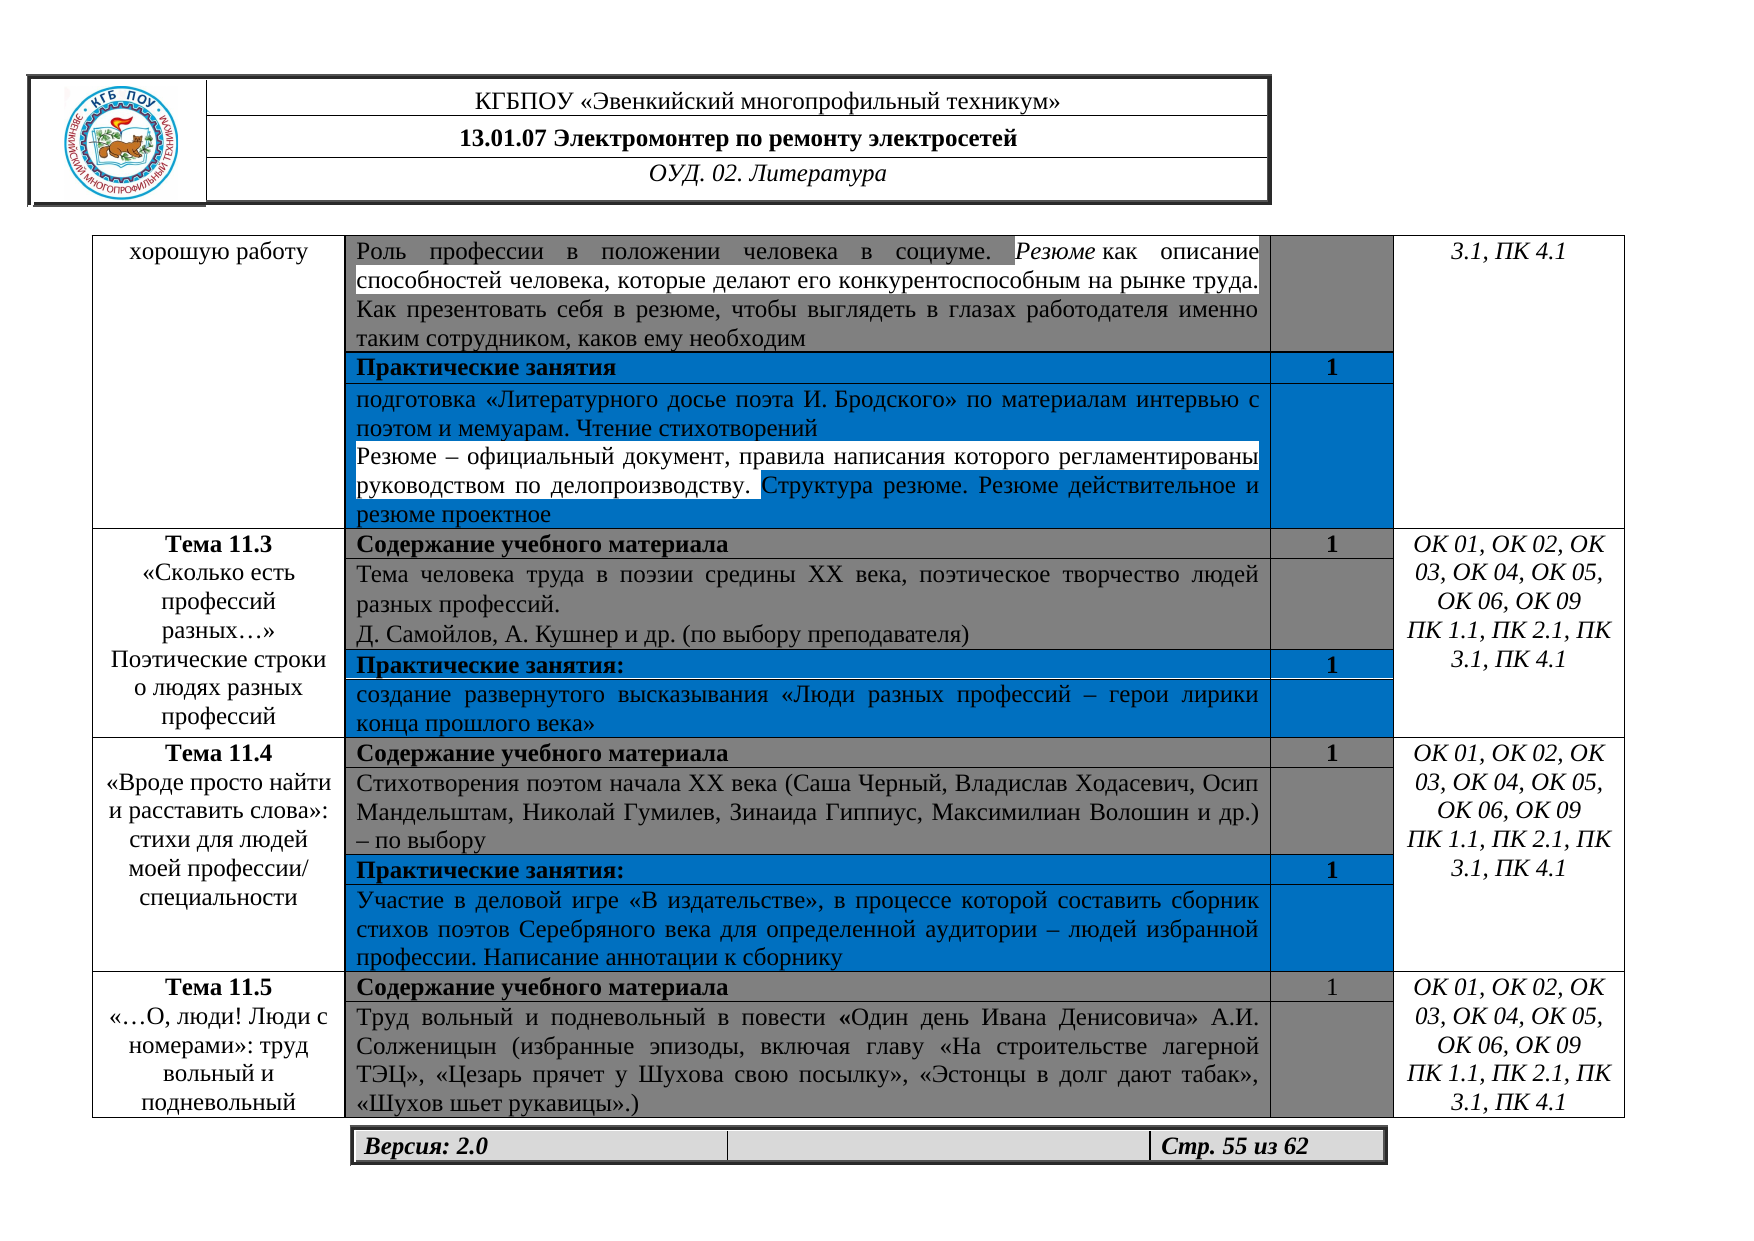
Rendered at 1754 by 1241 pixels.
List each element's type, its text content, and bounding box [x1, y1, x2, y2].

table_cell Участие в деловой игре «В издательстве», в процессе которой составить сборник стихов поэтов Серебряного века для определенной аудитории – людей избранной профессии. Написание аннотации к сборнику [346, 885, 1270, 971]
table_cell [1271, 236, 1393, 351]
table_cell 1 [1271, 972, 1393, 1001]
table_cell ОК 01, ОК 02, ОК 03, ОК 04, ОК 05, ОК 06, ОК 09 ПК 1.1, ПК 2.1, ПК 3.1, ПК 4.1 [1394, 529, 1624, 737]
table_cell ОК 01, ОК 02, ОК 03, ОК 04, ОК 05, ОК 06, ОК 09 ПК 1.1, ПК 2.1, ПК 3.1, ПК 4.1 [1394, 972, 1624, 1117]
table_cell 1 [1271, 529, 1393, 558]
table_cell Тема человека труда в поэзии средины ХХ века, поэтическое творчество людей разных профессий. Д. Самойлов, А. Кушнер и др. (по выбору преподавателя) [346, 559, 1270, 649]
table_cell 1 [1271, 650, 1393, 678]
picture [64, 86, 111, 134]
table_cell Практические занятия [346, 353, 1270, 383]
table_cell Труд вольный и подневольный в повести «Один день Ивана Денисовича» А.И. Солженицын (избранные эпизоды, включая главу «На строительстве лагерной ТЭЦ», «Цезарь прячет у Шухова свою посылку», «Эстонцы в долг дают табак», «Шухов шьет рукавицы».) [346, 1002, 1270, 1117]
table_cell [1271, 885, 1393, 971]
table_cell Тема 11.3 «Сколько есть профессий разных…» Поэтические строки о людях разных профессий [93, 529, 344, 737]
table_cell ОК 01, ОК 02, ОК 03, ОК 04, ОК 05, ОК 06, ОК 09 ПК 1.1, ПК 2.1, ПК 3.1, ПК 4.1 [1394, 738, 1624, 971]
table_cell [1271, 559, 1393, 649]
table_cell Содержание учебного материала [346, 972, 1270, 1001]
table_cell Содержание учебного материала [346, 738, 1270, 767]
table_cell Тема 11.4 «Вроде просто найти и расставить слова»: стихи для людей моей профессии/ специальности [93, 738, 344, 971]
table_cell [1271, 768, 1393, 854]
table_cell Содержание учебного материала [346, 529, 1270, 558]
table_cell [1271, 680, 1393, 737]
table_cell 1 [1271, 353, 1393, 383]
table_cell создание развернутого высказывания «Люди разных профессий – герои лирики конца прошлого века» [346, 680, 1270, 737]
table_cell Стихотворения поэтом начала ХХ века (Саша Черный, Владислав Ходасевич, Осип Мандельштам, Николай Гумилев, Зинаида Гиппиус, Максимилиан Волошин и др.) – по выбору [346, 768, 1270, 854]
picture [64, 86, 179, 201]
table_cell 1 [1271, 738, 1393, 767]
table_cell Практические занятия: [346, 650, 1270, 678]
table_cell [1271, 1002, 1393, 1117]
table_cell Тема 11.5 «…О, люди! Люди с номерами»: труд вольный и подневольный [93, 972, 344, 1117]
table_cell Практические занятия: [346, 855, 1270, 884]
table_cell 1 [1271, 855, 1393, 884]
table_cell [1271, 384, 1393, 528]
table_cell подготовка «Литературного досье поэта И. Бродского» по материалам интервью с поэтом и мемуарам. Чтение стихотворений Резюме – официальный документ, правила написания которого регламентированы руководством по делопроизводству. Структура резюме. Резюме действительное и резюме проектное [346, 384, 1270, 528]
